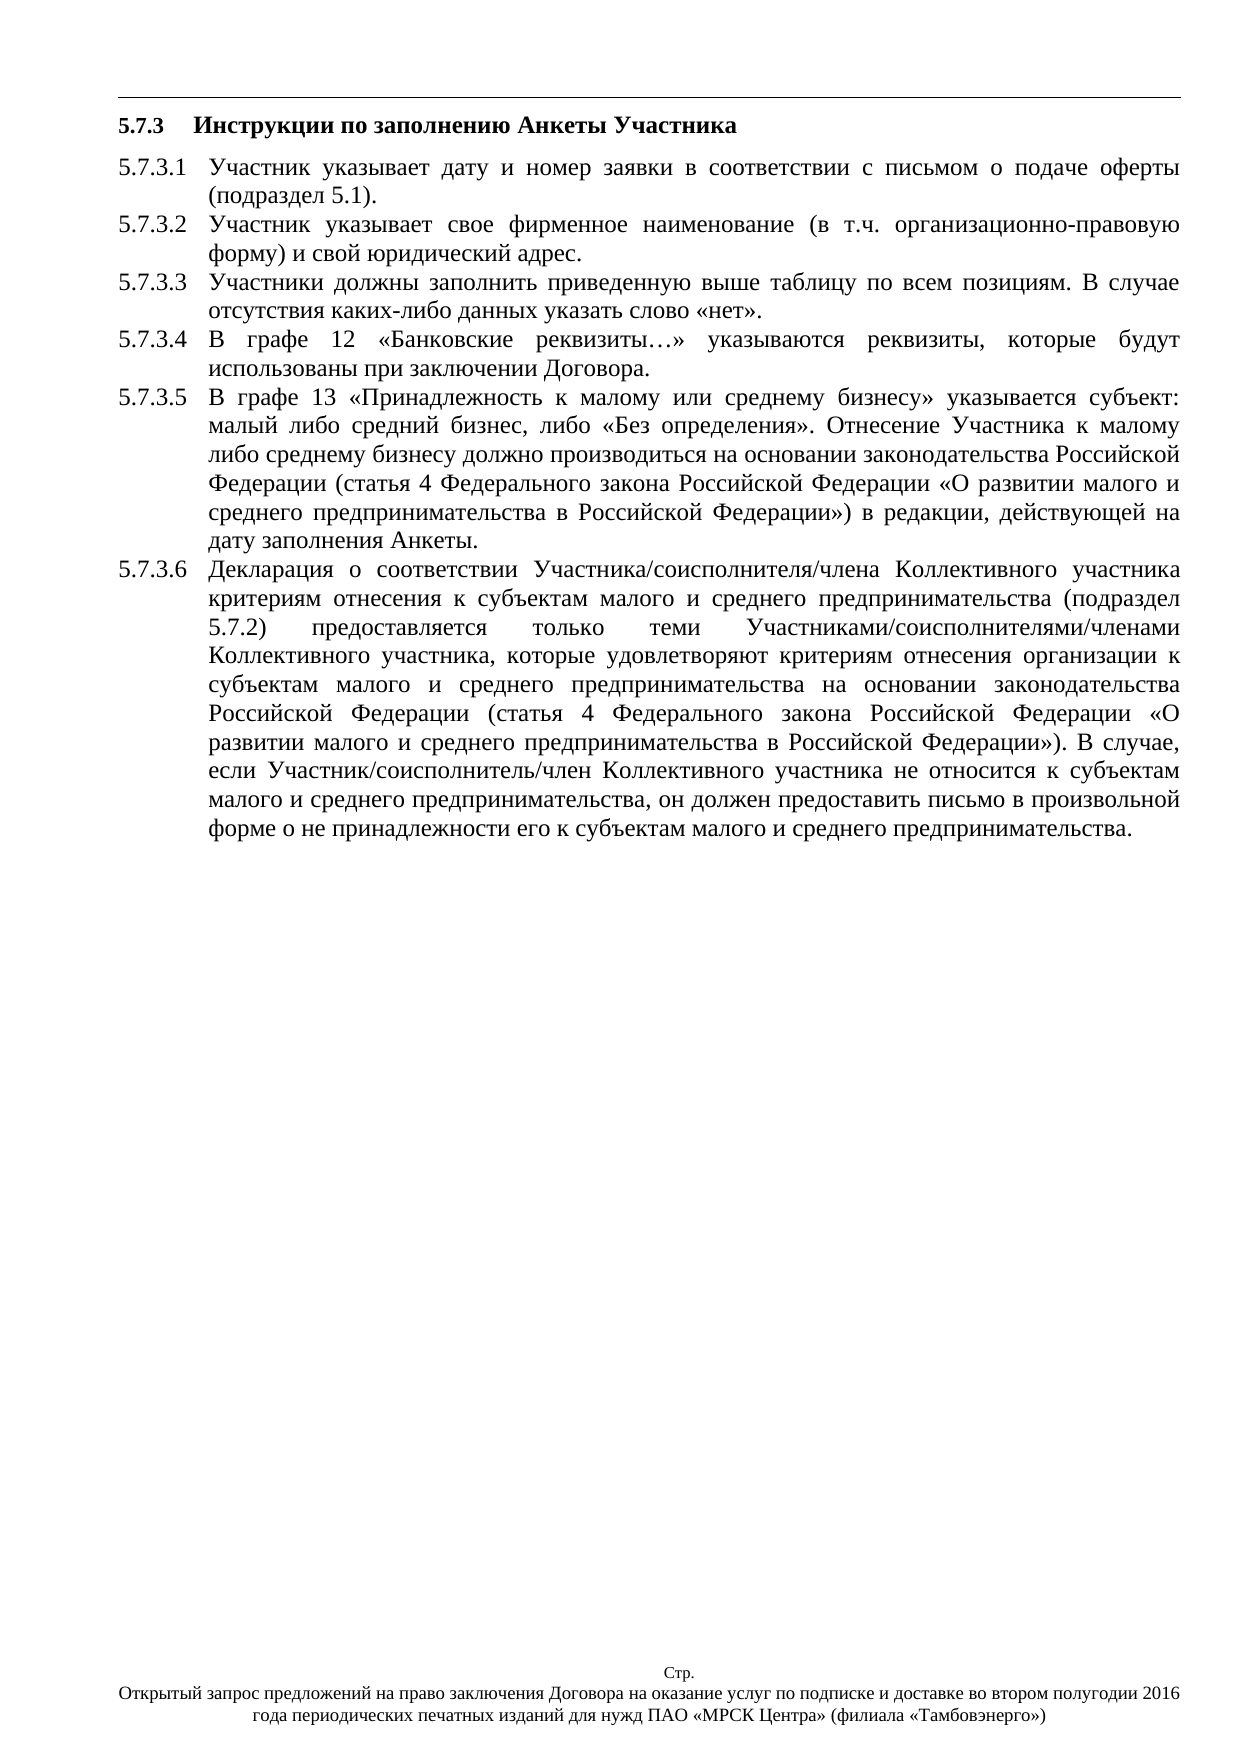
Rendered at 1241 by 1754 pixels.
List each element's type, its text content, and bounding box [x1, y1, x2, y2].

subtitle Инструкции по заполнению Анкеты Участника [118, 111, 1181, 139]
list В графе 13 «Принадлежность к малому или среднему бизнесу» указывается субъект: малый либо средний бизнес, либо «Без определения». Отнесение Участника к малому либо среднему бизнесу должно производиться на основании законодательства Российской Федерации (статья 4 Федерального закона Российской Федерации «О развитии малого и среднего предпринимательства в Российской Федерации») в редакции, действующей на дату заполнения Анкеты. [118, 382, 1181, 554]
list Участник указывает дату и номер заявки в соответствии с письмом о подаче оферты (подраздел 5.1). [118, 152, 1181, 209]
list Участники должны заполнить приведенную выше таблицу по всем позициям. В случае отсутствия каких-либо данных указать слово «нет». [118, 267, 1181, 324]
list Участник указывает свое фирменное наименование (в т.ч. организационно-правовую форму) и свой юридический адрес. [118, 209, 1181, 267]
list Декларация о соответствии Участника/соисполнителя/члена Коллективного участника критериям отнесения к субъектам малого и среднего предпринимательства (подраздел 5.7.2) предоставляется только теми Участниками/соисполнителями/членами Коллективного участника, которые удовлетворяют критериям отнесения организации к субъектам малого и среднего предпринимательства на основании законодательства Российской Федерации (статья 4 Федерального закона Российской Федерации «О развитии малого и среднего предпринимательства в Российской Федерации»). В случае, если Участник/соисполнитель/член Коллективного участника не относится к субъектам малого и среднего предпринимательства, он должен предоставить письмо в произвольной форме о не принадлежности его к субъектам малого и среднего предпринимательства. [118, 554, 1181, 842]
list В графе 12 «Банковские реквизиты…» указываются реквизиты, которые будут использованы при заключении Договора. [118, 324, 1181, 382]
